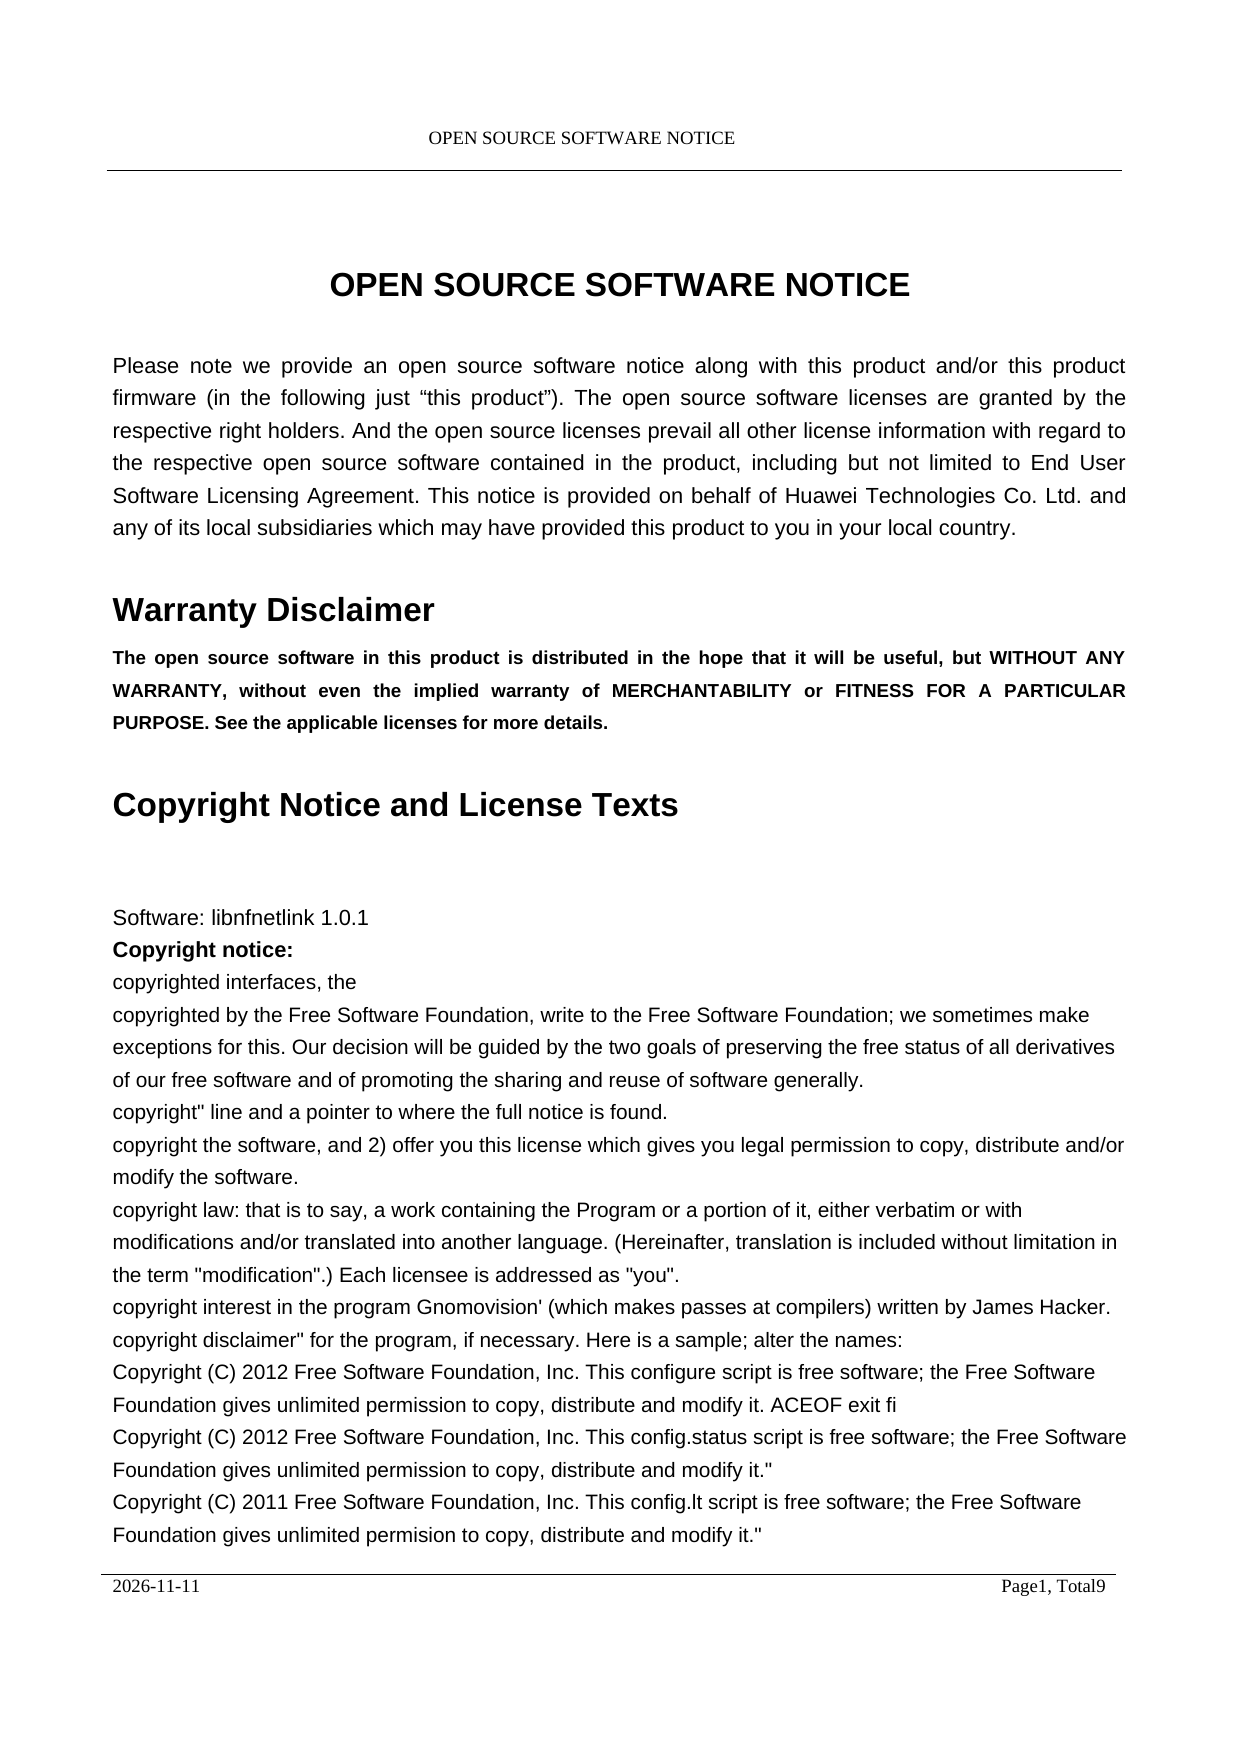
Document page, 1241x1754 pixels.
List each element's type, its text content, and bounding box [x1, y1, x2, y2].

text OPEN SOURCE SOFTWARE NOTICE [112, 251, 1128, 316]
text copyright the software, and 2) offer you this license which gives you legal permission to copy, distribute and/or modify the software. [112, 1128, 1128, 1193]
text copyrighted by the Free Software Foundation, write to the Free Software Foundation; we sometimes make exceptions for this. Our decision will be guided by the two goals of preserving the free status of all derivatives of our free software and of promoting the sharing and reuse of software generally. [112, 998, 1128, 1096]
text copyright interest in the program Gnomovision' (which makes passes at compilers) written by James Hacker. [112, 1291, 1128, 1323]
text Copyright (C) 2012 Free Software Foundation, Inc. This configure script is free software; the Free Software Foundation gives unlimited permission to copy, distribute and modify it. ACEOF exit fi [112, 1356, 1128, 1421]
text copyright" line and a pointer to where the full notice is found. [112, 1096, 1128, 1128]
text copyrighted interfaces, the [112, 966, 1128, 998]
text Copyright (C) 2012 Free Software Foundation, Inc. This config.status script is free software; the Free Software Foundation gives unlimited permission to copy, distribute and modify it." [112, 1421, 1128, 1486]
text Please note we provide an open source software notice along with this product and/or this product firmware (in the following just “this product”). The open source software licenses are granted by the respective right holders. And the open source licenses prevail all other license information with regard to the respective open source software contained in the product, including but not limited to End User Software Licensing Agreement. This notice is provided on behalf of Huawei Technologies Co. Ltd. and any of its local subsidiaries which may have provided this product to you in your local country. [112, 349, 1128, 544]
text Software: libnfnetlink 1.0.1 [112, 901, 1128, 933]
text Copyright Notice and License Texts [112, 771, 1128, 836]
text Warranty Disclaimer [112, 576, 1128, 641]
text Copyright (C) 2011 Free Software Foundation, Inc. This config.lt script is free software; the Free Software Foundation gives unlimited permision to copy, distribute and modify it." [112, 1486, 1128, 1551]
text copyright law: that is to say, a work containing the Program or a portion of it, either verbatim or with modifications and/or translated into another language. (Hereinafter, translation is included without limitation in the term "modification".) Each licensee is addressed as "you". [112, 1193, 1128, 1291]
text copyright disclaimer" for the program, if necessary. Here is a sample; alter the names: [112, 1323, 1128, 1356]
text The open source software in this product is distributed in the hope that it will be useful, but WITHOUT ANY WARRANTY, without even the implied warranty of MERCHANTABILITY or FITNESS FOR A PARTICULAR PURPOSE. See the applicable licenses for more details. [112, 641, 1128, 739]
text Copyright notice: [112, 933, 1128, 966]
